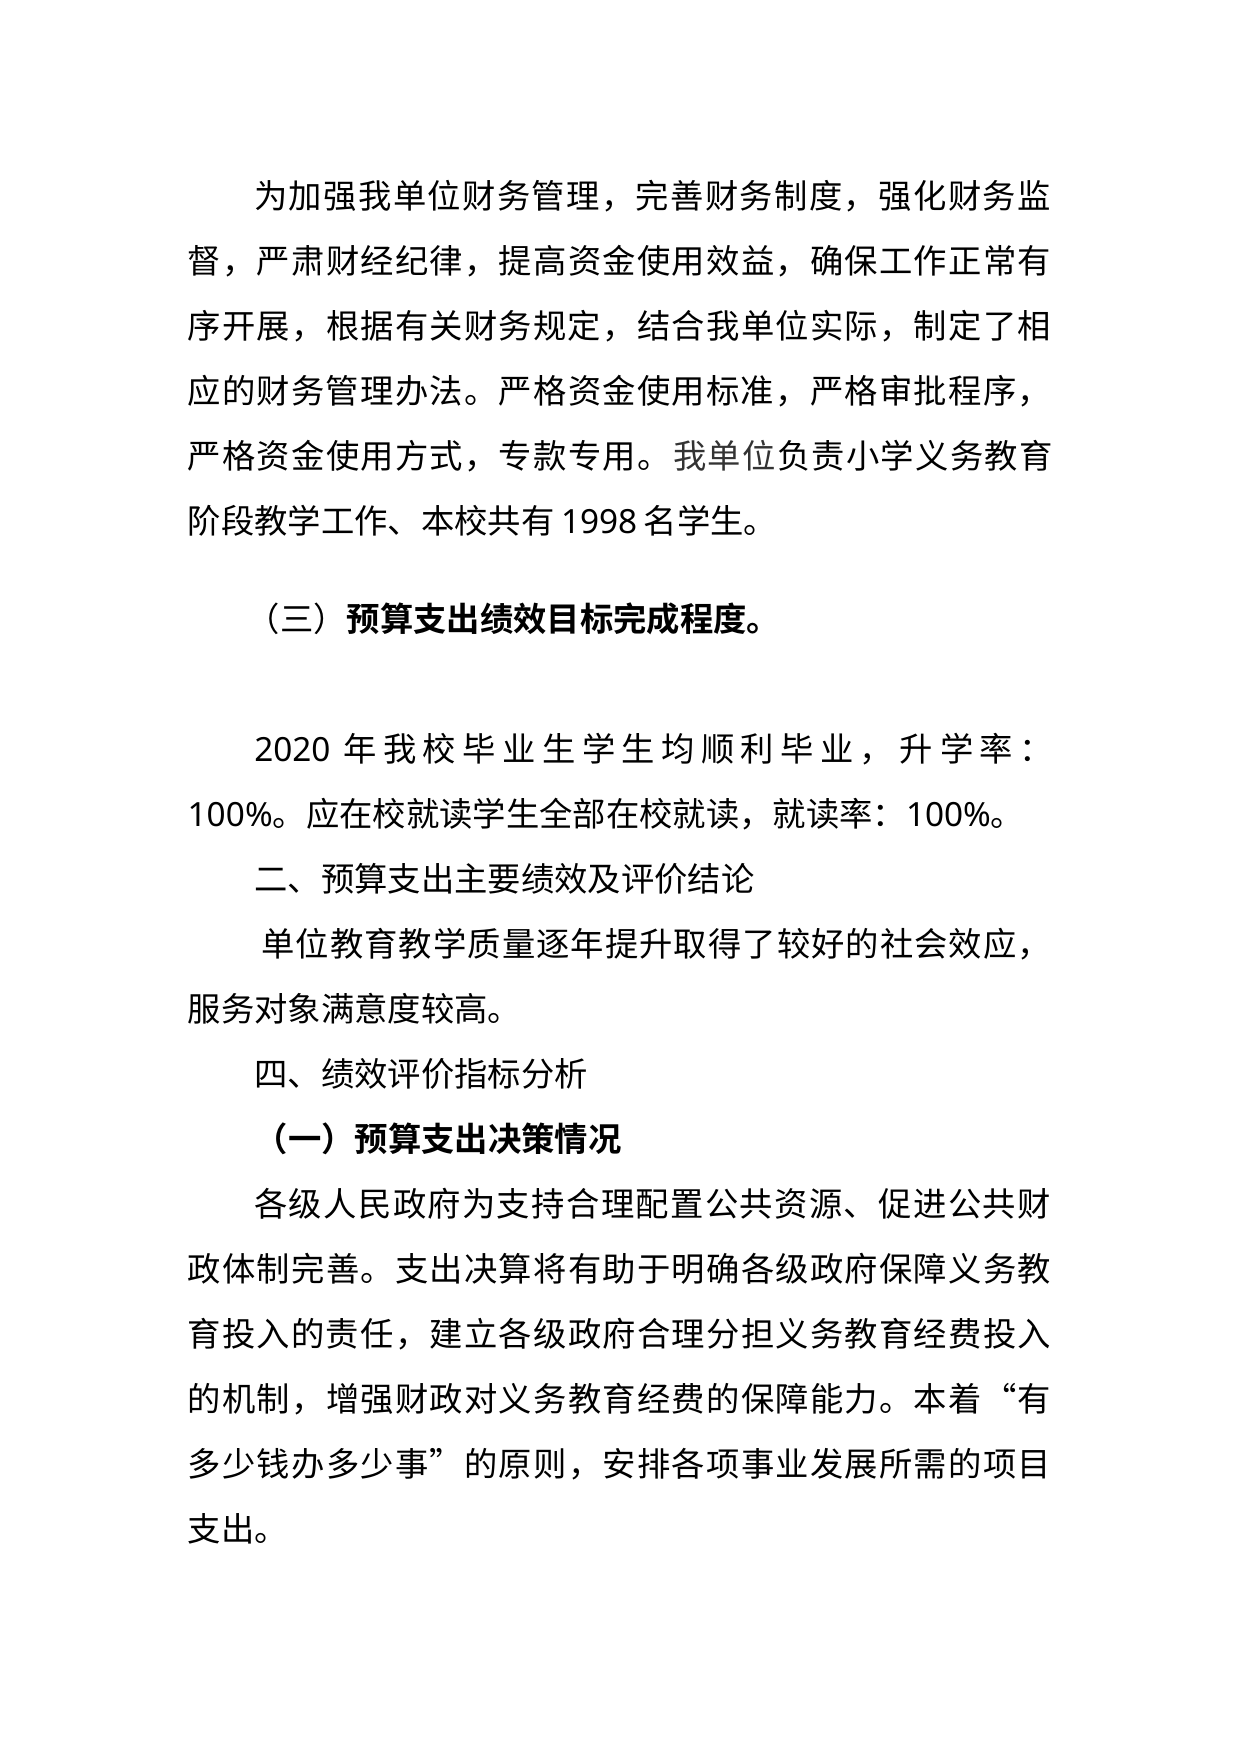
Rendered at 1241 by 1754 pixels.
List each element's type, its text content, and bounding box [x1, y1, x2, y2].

text 2020年我校毕业生学生均顺利毕业，升学率：100%。应在校就读学生全部在校就读，就读率：100%。 [187, 714, 1053, 844]
text 单位教育教学质量逐年提升取得了较好的社会效应，服务对象满意度较高。 [187, 909, 1053, 1039]
list 预算支出绩效目标完成程度。 [247, 584, 1053, 649]
text 为加强我单位财务管理，完善财务制度，强化财务监督，严肃财经纪律，提高资金使用效益，确保工作正常有序开展，根据有关财务规定，结合我单位实际，制定了相应的财务管理办法。严格资金使用标准，严格审批程序，严格资金使用方式，专款专用。我单位负责小学义务教育阶段教学工作、本校共有1998名学生。 [187, 162, 1053, 552]
list 预算支出主要绩效及评价结论 [187, 844, 1053, 909]
text 各级人民政府为支持合理配置公共资源、促进公共财政体制完善。支出决算将有助于明确各级政府保障义务教育投入的责任，建立各级政府合理分担义务教育经费投入的机制，增强财政对义务教育经费的保障能力。本着“有多少钱办多少事”的原则，安排各项事业发展所需的项目支出。 [187, 1169, 1053, 1559]
text （一）预算支出决策情况 [187, 1104, 1053, 1169]
text 四、绩效评价指标分析 [187, 1039, 1053, 1104]
